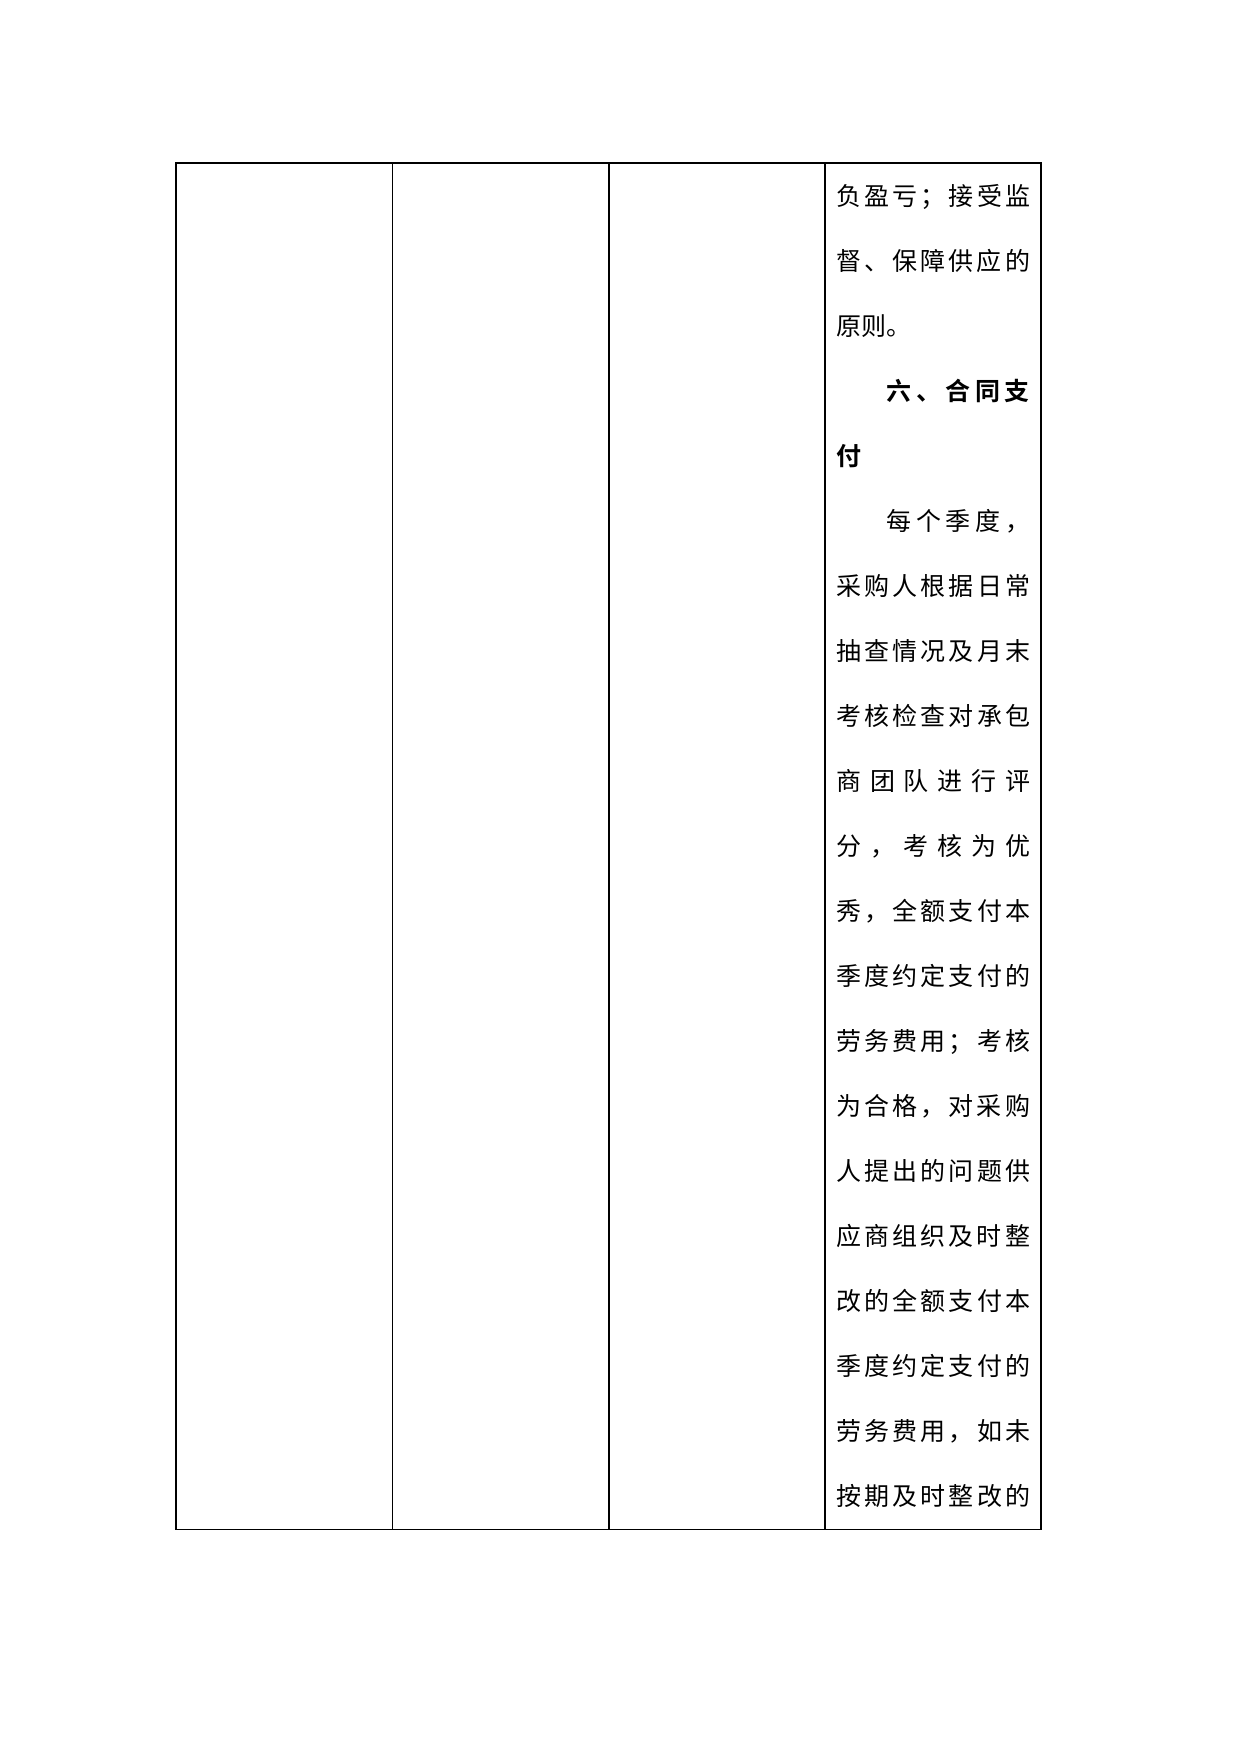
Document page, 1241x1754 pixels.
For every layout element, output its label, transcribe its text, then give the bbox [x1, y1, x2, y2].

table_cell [826, 164, 1040, 1528]
table_cell [610, 164, 824, 1528]
table_cell 1 [393, 164, 608, 1528]
table_cell [177, 164, 392, 1528]
